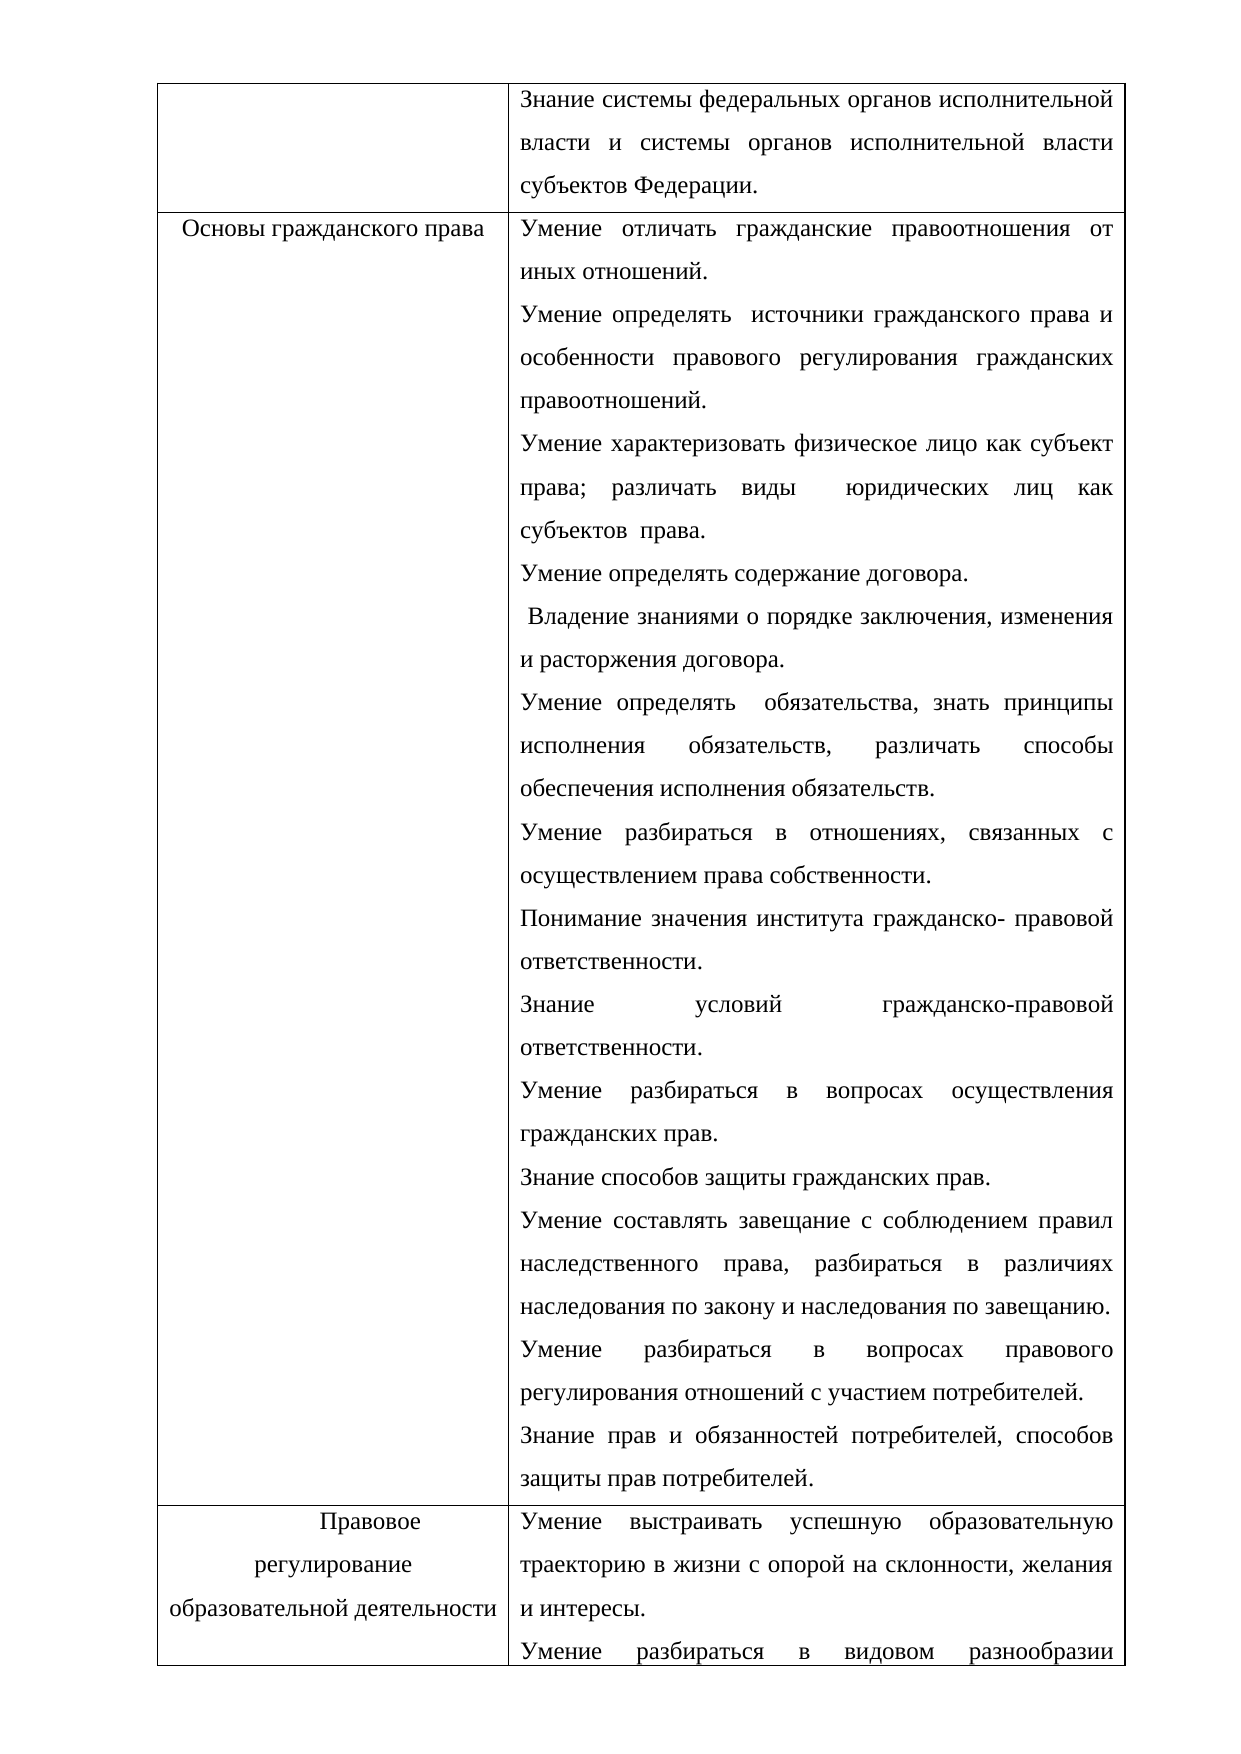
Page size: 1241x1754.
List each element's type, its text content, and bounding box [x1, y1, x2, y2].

table_cell Основы гражданского права [158, 213, 508, 1505]
table_cell Умение отличать гражданские правоотношения от иных отношений. Умение определять источники гражданского права и особенности правового регулирования гражданских правоотношений. Умение характеризовать физическое лицо как субъект права; различать виды юридических лиц как субъектов права. Умение определять содержание договора. Владение знаниями о порядке заключения, изменения и расторжения договора. Умение определять обязательства, знать принципы исполнения обязательств, различать способы обеспечения исполнения обязательств. Умение разбираться в отношениях, связанных с осуществлением права собственности. Понимание значения института гражданско- правовой ответственности. Знание условий гражданско-правовой ответственности. Умение разбираться в вопросах осуществления гражданских прав. Знание способов защиты гражданских прав. Умение составлять завещание с соблюдением правил наследственного права, разбираться в различиях наследования по закону и наследования по завещанию. Умение разбираться в вопросах правового регулирования отношений с участием потребителей. Знание прав и обязанностей потребителей, способов защиты прав потребителей. [509, 213, 1124, 1505]
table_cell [509, 84, 1124, 212]
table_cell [509, 1506, 1124, 1664]
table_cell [158, 84, 508, 212]
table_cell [158, 1506, 508, 1664]
